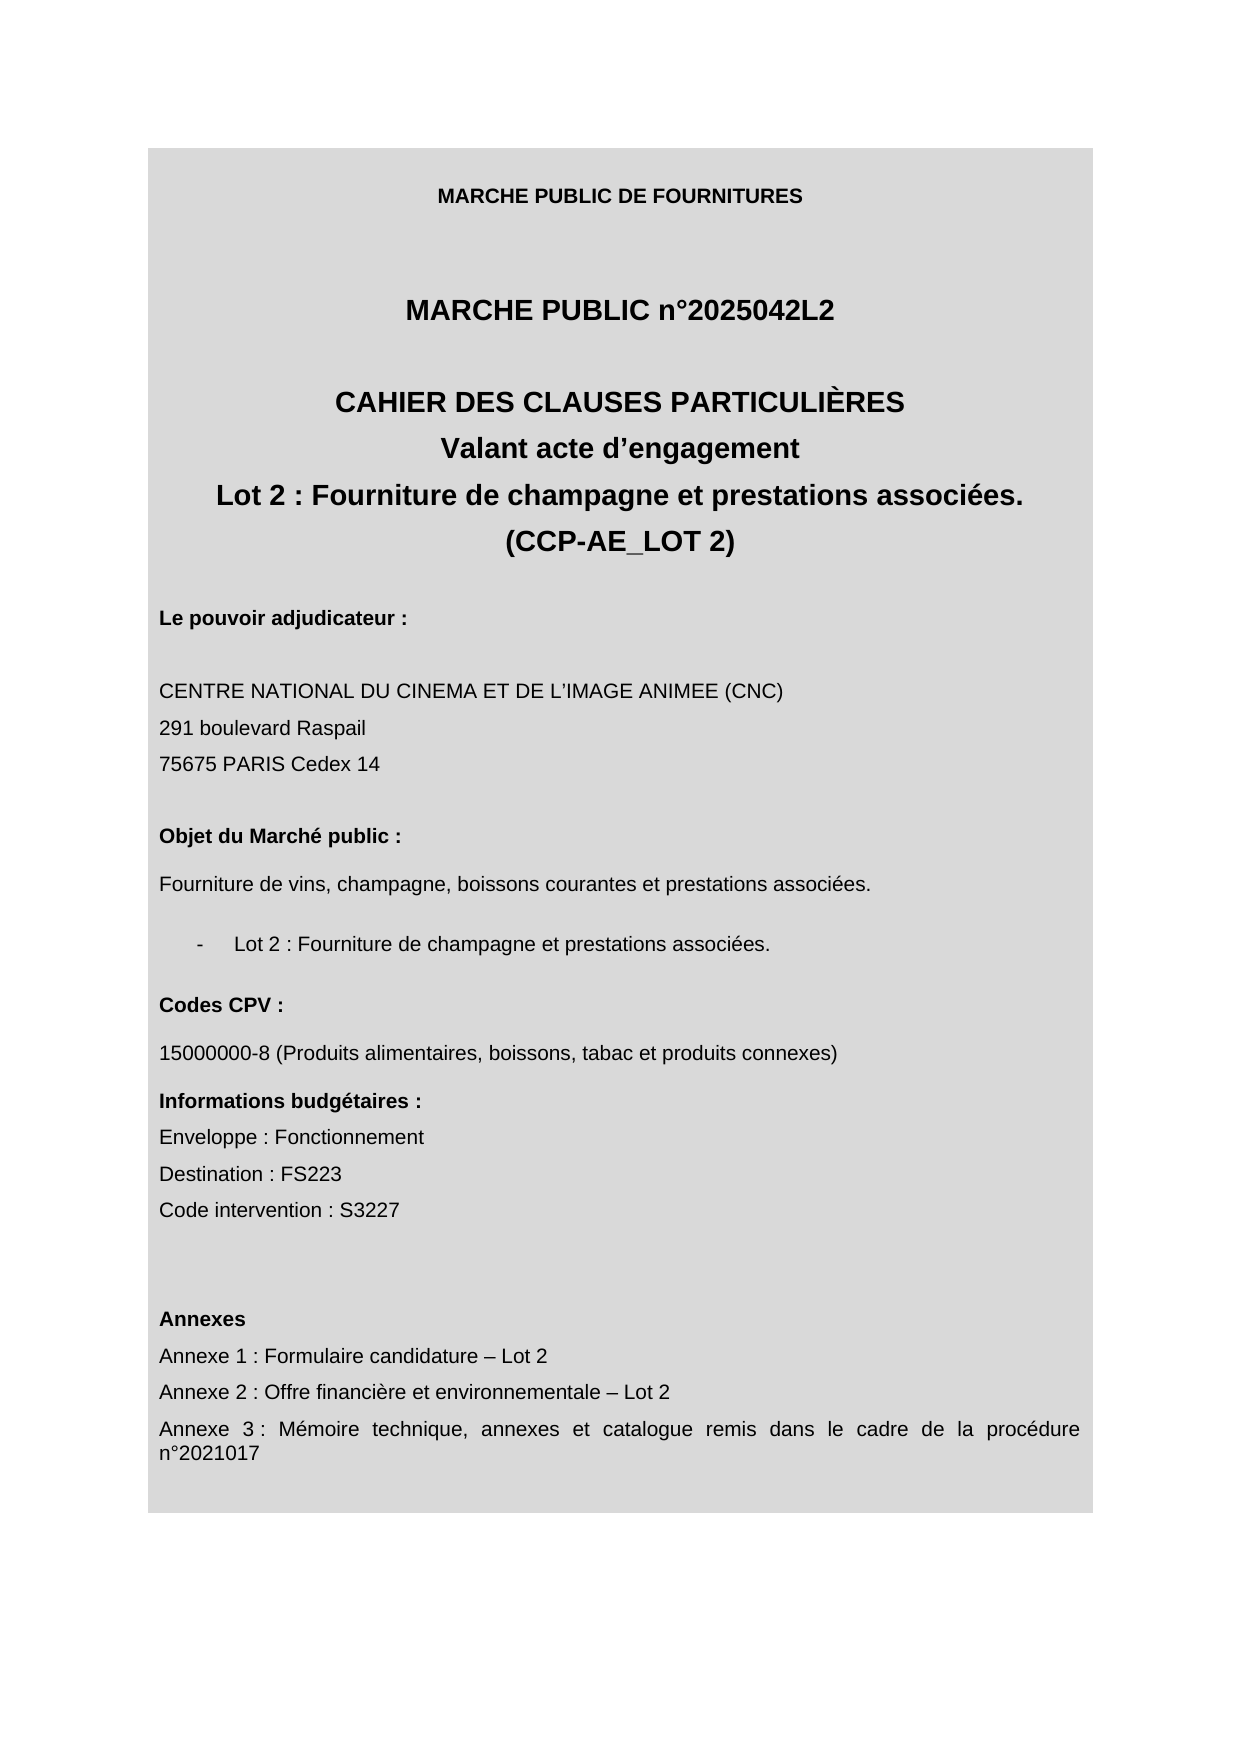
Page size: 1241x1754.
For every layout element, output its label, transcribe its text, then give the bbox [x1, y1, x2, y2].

table_header MARCHE PUBLIC DE FOURNITURES MARCHE PUBLIC n°2025042L2 CAHIER DES CLAUSES PARTICULIÈRES Valant acte d’engagement Lot 2 : Fourniture de champagne et prestations associées. (CCP-AE_LOT 2) Le pouvoir adjudicateur : CENTRE NATIONAL DU CINEMA ET DE L’IMAGE ANIMEE (CNC) 291 boulevard Raspail 75675 PARIS Cedex 14 Objet du Marché public : Fourniture de vins, champagne, boissons courantes et prestations associées. Lot 2 : Fourniture de champagne et prestations associées. Codes CPV : 15000000-8 (Produits alimentaires, boissons, tabac et produits connexes) Informations budgétaires : Enveloppe : Fonctionnement Destination : FS223 Code intervention : S3227 Annexes Annexe 1 : Formulaire candidature – Lot 2 Annexe 2 : Offre financière et environnementale – Lot 2 Annexe 3 : Mémoire technique, annexes et catalogue remis dans le cadre de la procédure n°2021017 [148, 148, 1093, 1513]
